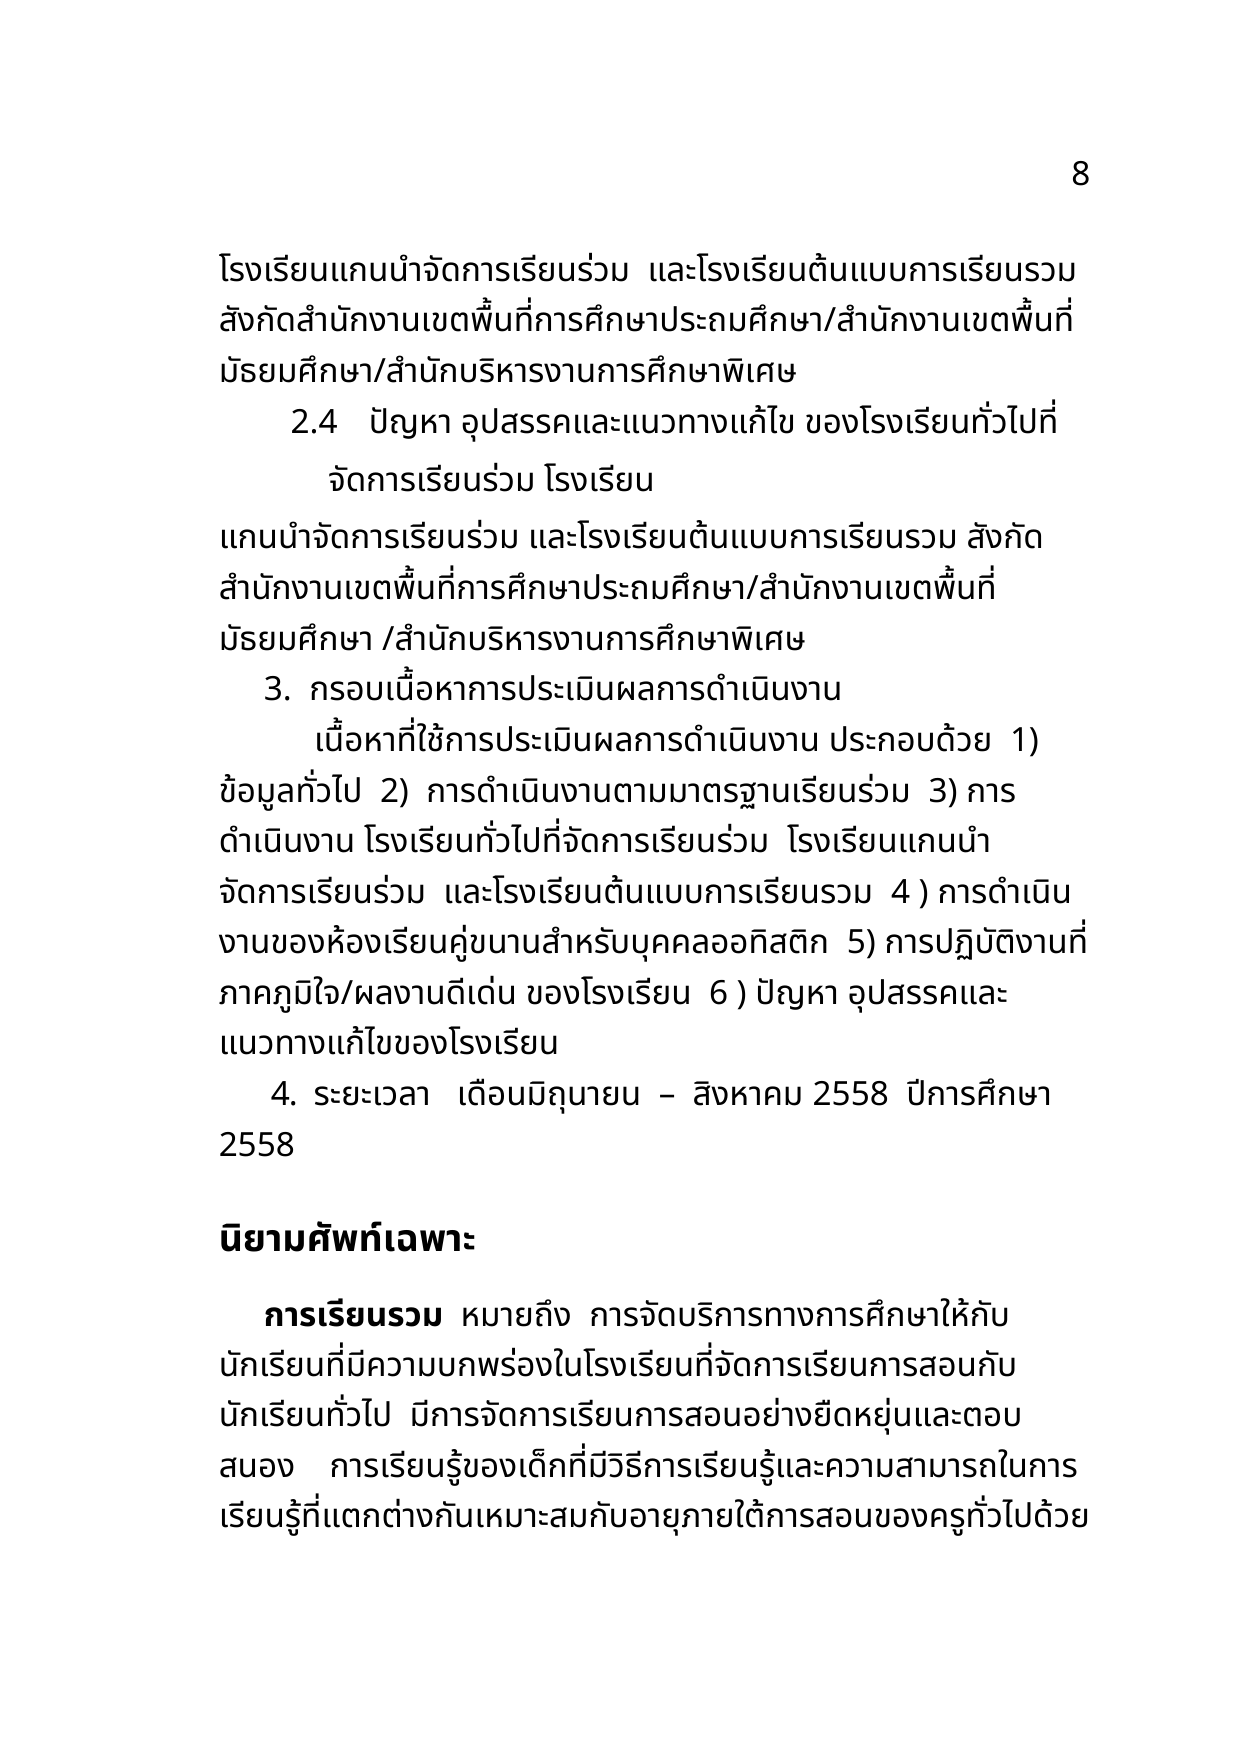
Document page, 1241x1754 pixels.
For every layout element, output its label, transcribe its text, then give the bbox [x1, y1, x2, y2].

text นิยามศัพท์เฉพาะ [218, 1211, 1081, 1268]
text เนื้อหาที่ใช้การประเมินผลการดำเนินงาน ประกอบด้วย 1) ข้อมูลทั่วไป 2) การดำเนินงานตามมาตรฐานเรียนร่วม 3) การดำเนินงาน โรงเรียนทั่วไปที่จัดการเรียนร่วม โรงเรียนแกนนำ [218, 716, 1090, 867]
text 4. ระยะเวลา เดือนมิถุนายน – สิงหาคม 2558 ปีการศึกษา 2558 [218, 1070, 1081, 1166]
list ปัญหา อุปสรรคและแนวทางแก้ไข ของโรงเรียนทั่วไปที่จัดการเรียนร่วม โรงเรียน [290, 397, 1090, 506]
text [218, 1291, 1090, 1543]
text โรงเรียนแกนนำจัดการเรียนร่วม และโรงเรียนต้นแบบการเรียนรวม สังกัดสำนักงานเขตพื้นที่การศึกษาประถมศึกษา/สำนักงานเขตพื้นที่มัธยมศึกษา/สำนักบริหารงานการศึกษาพิเศษ [218, 246, 1090, 397]
text 3. กรอบเนื้อหาการประเมินผลการดำเนินงาน [220, 665, 1090, 716]
text จัดการเรียนร่วม และโรงเรียนต้นแบบการเรียนรวม 4 ) การดำเนินงานของห้องเรียนคู่ขนานสำหรับบุคคลออทิสติก 5) การปฏิบัติงานที่ภาคภูมิใจ/ผลงานดีเด่น ของโรงเรียน 6 ) ปัญหา อุปสรรคและแนวทางแก้ไขของโรงเรียน [218, 867, 1090, 1070]
text แกนนำจัดการเรียนร่วม และโรงเรียนต้นแบบการเรียนรวม สังกัดสำนักงานเขตพื้นที่การศึกษาประถมศึกษา/สำนักงานเขตพื้นที่มัธยมศึกษา /สำนักบริหารงานการศึกษาพิเศษ [218, 513, 1090, 665]
